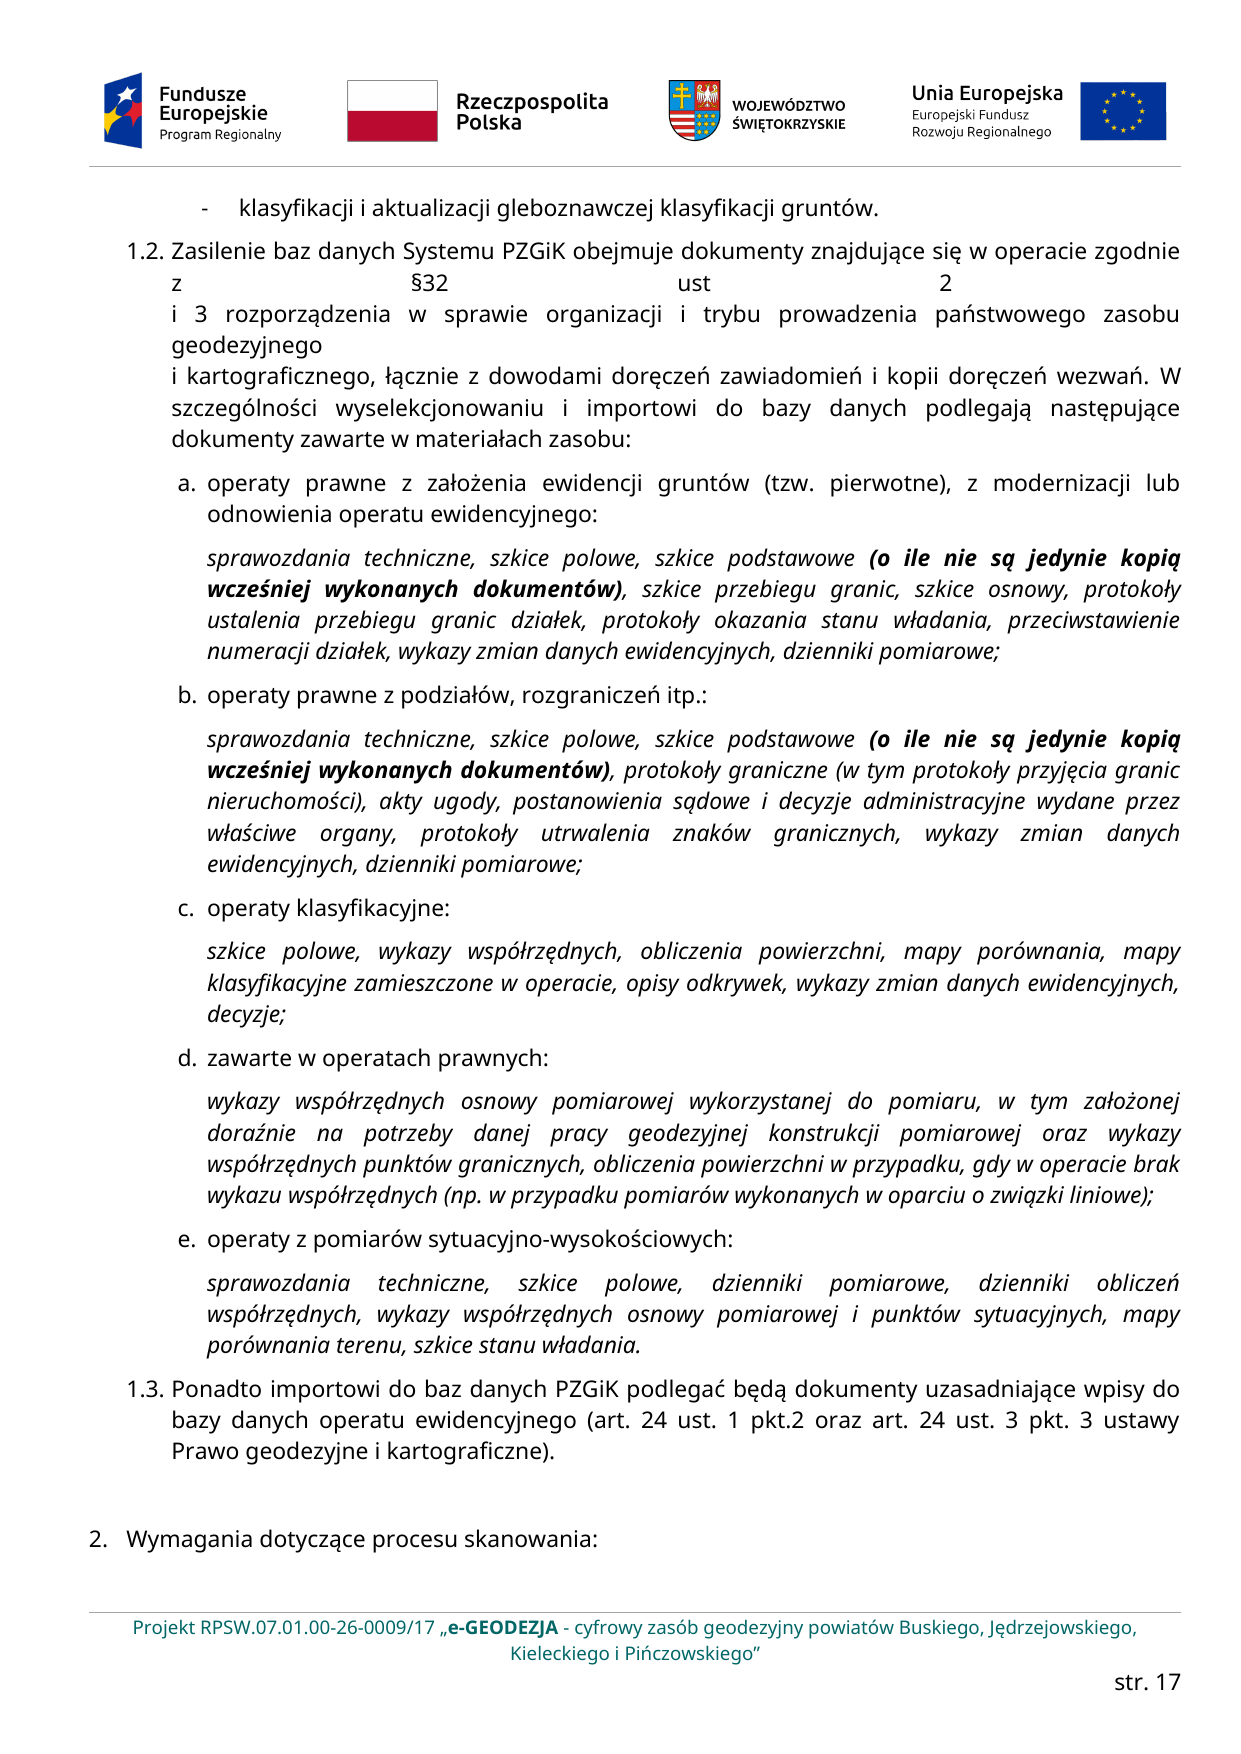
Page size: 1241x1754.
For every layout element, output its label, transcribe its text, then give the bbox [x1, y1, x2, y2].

list operaty z pomiarów sytuacyjno-wysokościowych: [177, 1223, 1181, 1254]
list zawarte w operatach prawnych: [177, 1042, 1181, 1073]
text sprawozdania techniczne, szkice polowe, dzienniki pomiarowe, dzienniki obliczeń współrzędnych, wykazy współrzędnych osnowy pomiarowej i punktów sytuacyjnych, mapy porównania terenu, szkice stanu władania. [207, 1267, 1181, 1360]
text sprawozdania techniczne, szkice polowe, szkice podstawowe (o ile nie są jedynie kopią wcześniej wykonanych dokumentów), protokoły graniczne (w tym protokoły przyjęcia granic nieruchomości), akty ugody, postanowienia sądowe i decyzje administracyjne wydane przez właściwe organy, protokoły utrwalenia znaków granicznych, wykazy zmian danych ewidencyjnych, dzienniki pomiarowe; [207, 723, 1181, 879]
list operaty klasyfikacyjne: [177, 892, 1181, 923]
list Wymagania dotyczące procesu skanowania: [89, 1523, 1181, 1554]
list klasyfikacji i aktualizacji gleboznawczej klasyfikacji gruntów. [201, 192, 1181, 223]
text szkice polowe, wykazy współrzędnych, obliczenia powierzchni, mapy porównania, mapy klasyfikacyjne zamieszczone w operacie, opisy odkrywek, wykazy zmian danych ewidencyjnych, decyzje; [207, 935, 1181, 1029]
picture [88, 59, 1182, 164]
text sprawozdania techniczne, szkice polowe, szkice podstawowe (o ile nie są jedynie kopią wcześniej wykonanych dokumentów), szkice przebiegu granic, szkice osnowy, protokoły ustalenia przebiegu granic działek, protokoły okazania stanu władania, przeciwstawienie numeracji działek, wykazy zmian danych ewidencyjnych, dzienniki pomiarowe; [207, 542, 1181, 667]
list Ponadto importowi do baz danych PZGiK podlegać będą dokumenty uzasadniające wpisy do bazy danych operatu ewidencyjnego (art. 24 ust. 1 pkt.2 oraz art. 24 ust. 3 pkt. 3 ustawy Prawo geodezyjne i kartograficzne). [126, 1373, 1181, 1467]
list operaty prawne z założenia ewidencji gruntów (tzw. pierwotne), z modernizacji lub odnowienia operatu ewidencyjnego: [177, 467, 1181, 529]
list Zasilenie baz danych Systemu PZGiK obejmuje dokumenty znajdujące się w operacie zgodnie z §32 ust 2 i 3 rozporządzenia w sprawie organizacji i trybu prowadzenia państwowego zasobu geodezyjnego i kartograficznego, łącznie z dowodami doręczeń zawiadomień i kopii doręczeń wezwań. W szczególności wyselekcjonowaniu i importowi do bazy danych podlegają następujące dokumenty zawarte w materiałach zasobu: [126, 235, 1181, 454]
list operaty prawne z podziałów, rozgraniczeń itp.: [177, 679, 1181, 710]
text wykazy współrzędnych osnowy pomiarowej wykorzystanej do pomiaru, w tym założonej doraźnie na potrzeby danej pracy geodezyjnej konstrukcji pomiarowej oraz wykazy współrzędnych punktów granicznych, obliczenia powierzchni w przypadku, gdy w operacie brak wykazu współrzędnych (np. w przypadku pomiarów wykonanych w oparciu o związki liniowe); [207, 1085, 1181, 1210]
